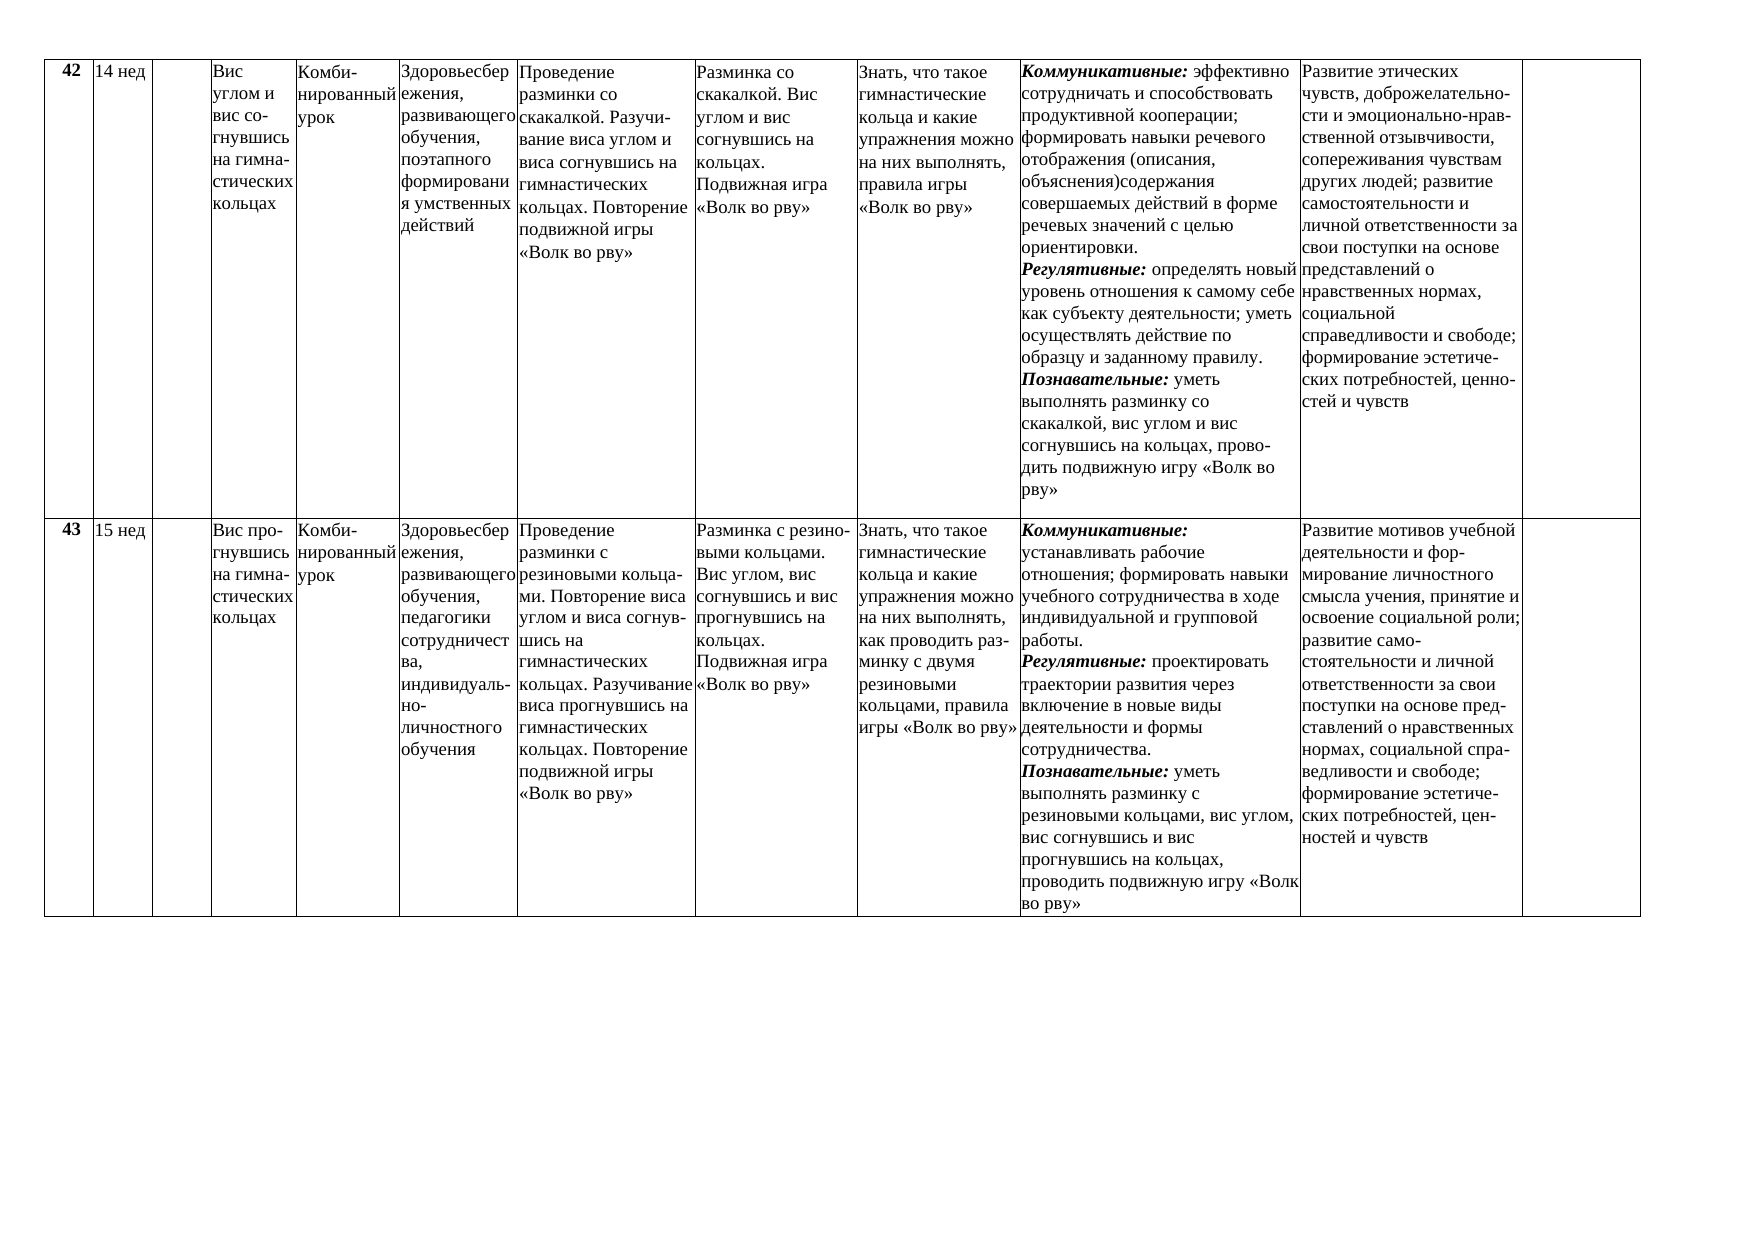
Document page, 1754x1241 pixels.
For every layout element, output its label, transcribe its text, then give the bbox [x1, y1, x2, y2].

table_cell 14 нед [94, 60, 152, 517]
table_cell [1523, 519, 1640, 916]
table_cell 15 нед [94, 519, 152, 916]
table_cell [1301, 60, 1522, 517]
table_cell Проведение разминки с резиновыми кольцами. Повторение виса углом и виса согнувшись на гимнастических кольцах. Разучивание виса прогнувшись на гимнастических кольцах. Повторение подвижной игры «Волк во рву» [518, 519, 695, 916]
table_cell Коммуникативные: устанавливать рабочие отношения; формировать навыки учебного сотрудничества в ходе индивидуальной и групповой работы. Регулятивные: проектировать траектории развития через включение в новые виды деятельности и формы сотрудничества. Познавательные: уметь выполнять разминку с резиновыми кольцами, вис углом, вис согнувшись и вис прогнувшись на кольцах, проводить подвижную игру «Волк во рву» [1021, 519, 1300, 916]
table_cell 43 [45, 519, 93, 916]
table_cell Вис прогнувшись на гимнастических кольцах [212, 519, 296, 916]
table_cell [297, 60, 399, 517]
table_cell [1523, 60, 1640, 517]
table_cell [153, 60, 211, 517]
table_cell 42 [45, 60, 93, 517]
table_cell Коммуникативные: эффективно сотрудничать и способствовать продуктивной кооперации; формировать навыки речевого отображения (описания, объяснения)содержания совершаемых действий в форме речевых значений с целью ориентировки. Регулятивные: определять новый уровень отношения к самому себе как субъекту деятельности; уметь осуществлять действие по образцу и заданному правилу. Познавательные: уметь выполнять разминку со скакалкой, вис углом и вис согнувшись на кольцах, проводить подвижную игру «Волк во рву» [1021, 60, 1300, 517]
table_cell Проведение разминки со скакалкой. Разучивание виса углом и виса согнувшись на гимнастических кольцах. Повторение подвижной игры «Волк во рву» [518, 60, 695, 517]
table_cell Вис углом и вис согнувшись на гимнастических кольцах [212, 60, 296, 517]
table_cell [1301, 519, 1522, 916]
table_cell [153, 519, 211, 916]
table_cell Разминка со скакалкой. Вис углом и вис согнувшись на кольцах. Подвижная игра «Волк во рву» [696, 60, 857, 517]
table_cell Знать, что такое гимнастические кольца и какие упражнения можно на них выполнять, как проводить разминку с двумя резиновыми кольцами, правила игры «Волк во рву» [858, 519, 1020, 916]
table_cell Разминка с резиновыми кольцами. Вис углом, вис согнувшись и вис прогнувшись на кольцах. Подвижная игра «Волк во рву» [696, 519, 857, 916]
table_cell Здоровьесбережения, развивающего обучения, педагогики сотрудничества, индивидуально-личностного обучения [400, 519, 517, 916]
table_cell Здоровьесбережения, развивающего обучения, поэтапного формирования умственных действий [400, 60, 517, 517]
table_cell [297, 519, 399, 916]
table_cell Знать, что такое гимнастические кольца и какие упражнения можно на них выполнять, правила игры «Волк во рву» [858, 60, 1020, 517]
